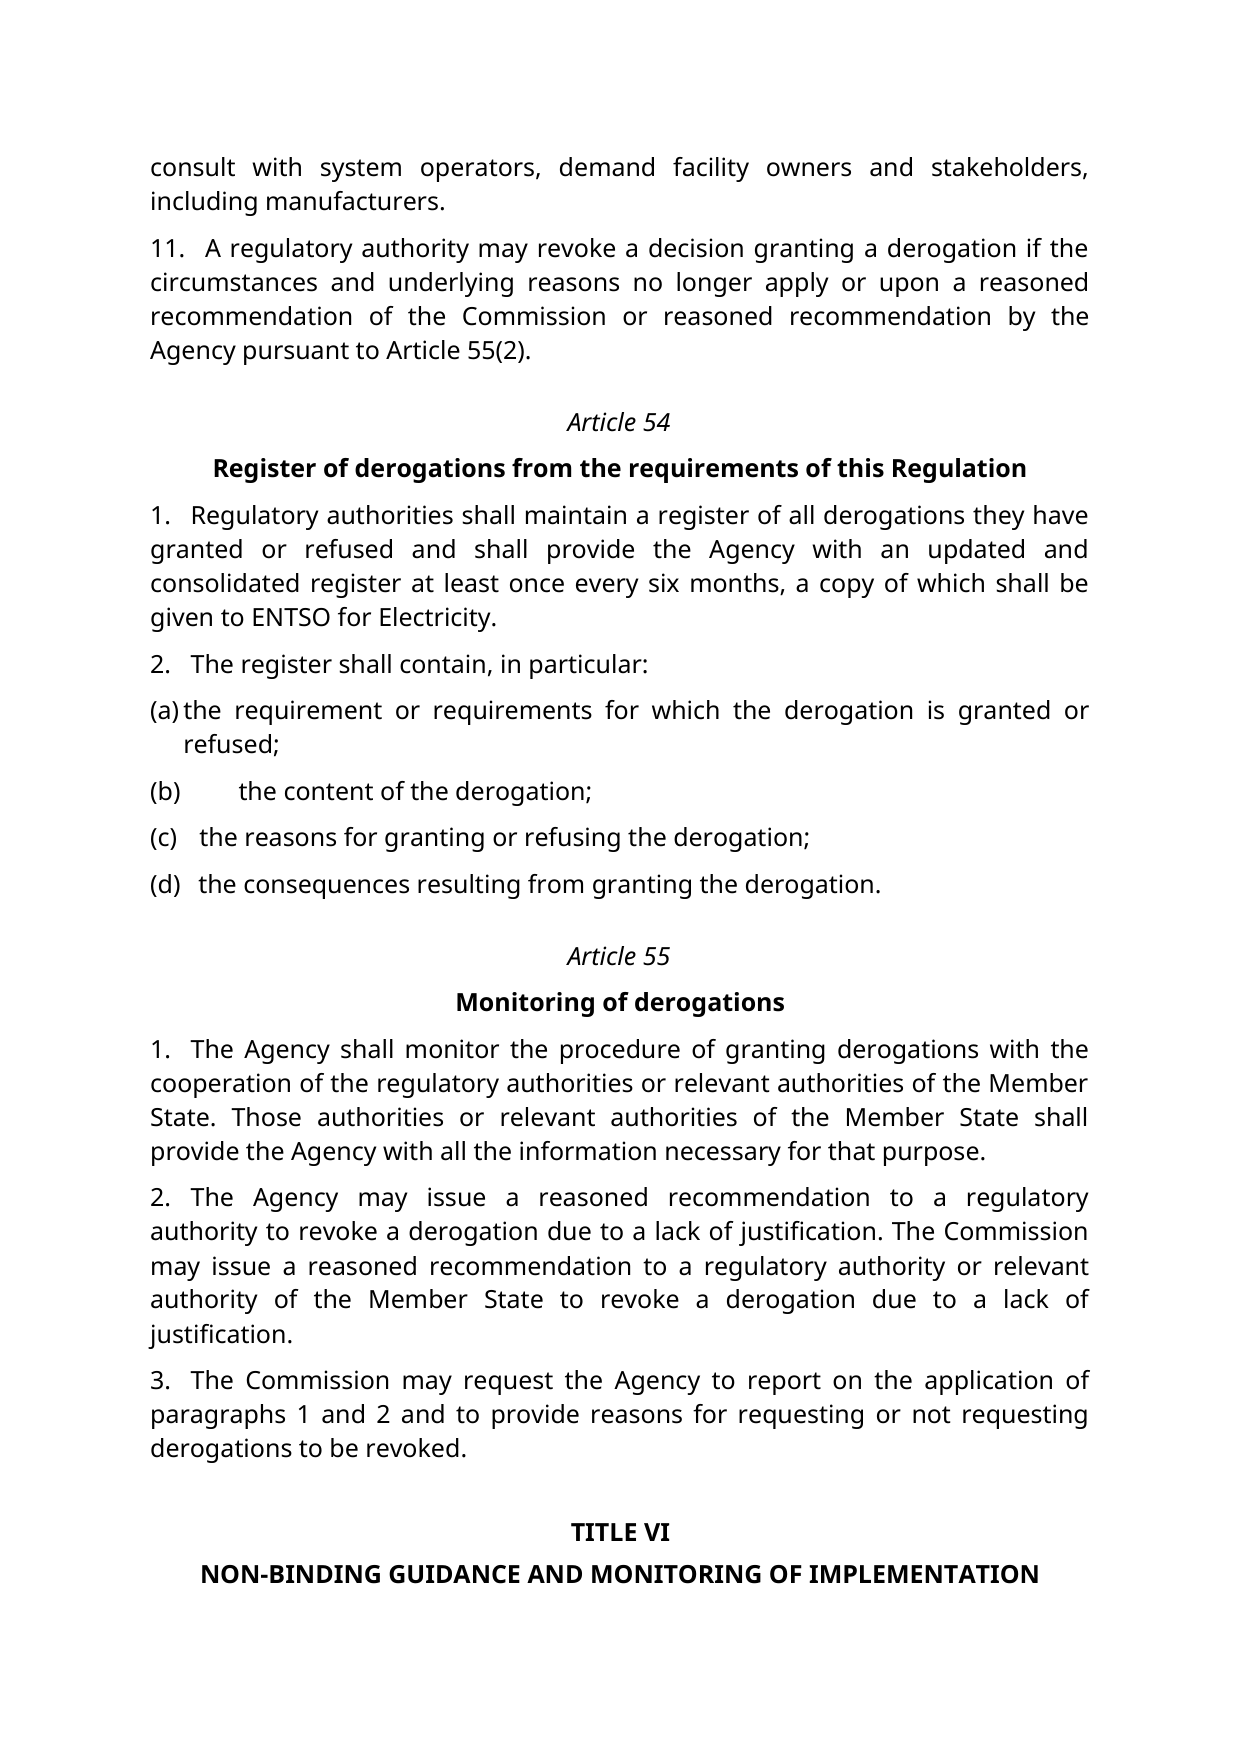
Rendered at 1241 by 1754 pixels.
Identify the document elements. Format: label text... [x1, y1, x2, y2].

text 1. The Agency shall monitor the procedure of granting derogations with the cooperation of the regulatory authorities or relevant authorities of the Member State. Those authorities or relevant authorities of the Member State shall provide the Agency with all the information necessary for that purpose. [150, 1031, 1090, 1167]
table_header (b) [150, 761, 238, 807]
table_header (d) [150, 854, 198, 901]
text TITLE VI [150, 1515, 1090, 1549]
text 3. The Commission may request the Agency to report on the application of paragraphs 1 and 2 and to provide reasons for requesting or not requesting derogations to be revoked. [150, 1363, 1090, 1465]
text 2. The register shall contain, in particular: [150, 646, 1090, 680]
table_header the content of the derogation; [238, 761, 1090, 807]
text Article 55 [150, 938, 1090, 972]
text 2. The Agency may issue a reasoned recommendation to a regulatory authority to revoke a derogation due to a lack of justification. The Commission may issue a reasoned recommendation to a regulatory authority or relevant authority of the Member State to revoke a derogation due to a lack of justification. [150, 1180, 1090, 1350]
table_header (c) [150, 808, 199, 854]
text Monitoring of derogations [150, 985, 1090, 1019]
table_header the requirement or requirements for which the derogation is granted or refused; [183, 680, 1090, 761]
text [150, 150, 1090, 218]
table_header the consequences resulting from granting the derogation. [198, 854, 1090, 901]
text 11. A regulatory authority may revoke a decision granting a derogation if the circumstances and underlying reasons no longer apply or upon a reasoned recommendation of the Commission or reasoned recommendation by the Agency pursuant to Article 55(2). [150, 231, 1090, 367]
text 1. Regulatory authorities shall maintain a register of all derogations they have granted or refused and shall provide the Agency with an updated and consolidated register at least once every six months, a copy of which shall be given to ENTSO for Electricity. [150, 497, 1090, 634]
table_header the reasons for granting or refusing the derogation; [199, 808, 1090, 854]
text Article 54 [150, 404, 1090, 438]
text NON-BINDING GUIDANCE AND MONITORING OF IMPLEMENTATION [150, 1557, 1090, 1591]
text Register of derogations from the requirements of this Regulation [150, 451, 1090, 485]
table_header (a) [150, 680, 183, 761]
